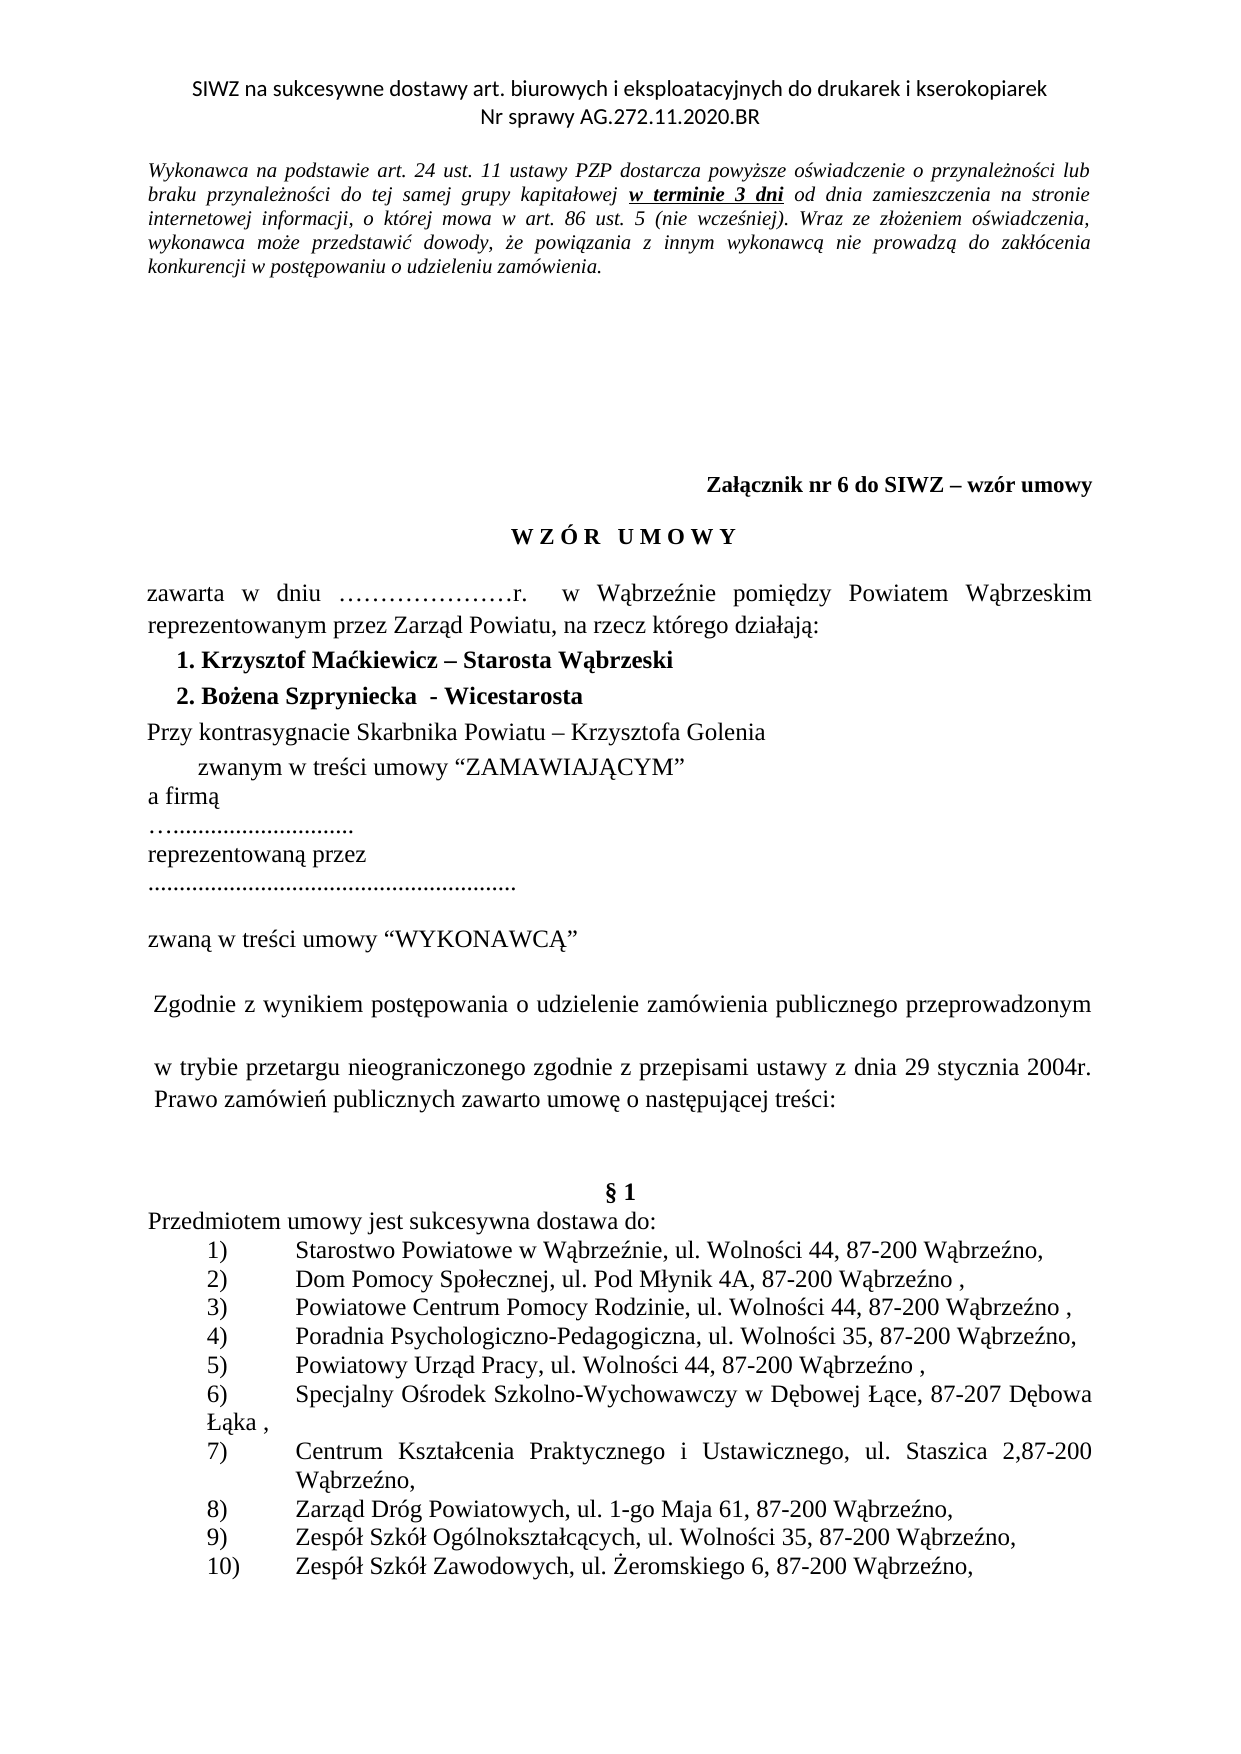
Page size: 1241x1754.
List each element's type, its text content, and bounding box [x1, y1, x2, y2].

text W Z Ó R U M O W Y [154, 523, 1093, 550]
text Zgodnie z wynikiem postępowania o udzielenie zamówienia publicznego przeprowadzonym w trybie przetargu nieograniczonego zgodnie z przepisami ustawy z dnia 29 stycznia 2004r. Prawo zamówień publicznych zawarto umowę o następującej treści: [153, 989, 1093, 1113]
text reprezentowaną przez [148, 839, 1093, 867]
list Centrum Kształcenia Praktycznego i Ustawicznego, ul. Staszica 2,87-200 Wąbrzeźno, [207, 1436, 1093, 1494]
text Wykonawca na podstawie art. 24 ust. 11 ustawy PZP dostarcza powyższe oświadczenie o przynależności lub braku przynależności do tej samej grupy kapitałowej w terminie 3 dni od dnia zamieszczenia na stronie internetowej informacji, o której mowa w art. 86 ust. 5 (nie wcześniej). Wraz ze złożeniem oświadczenia, wykonawca może przedstawić dowody, że powiązania z innym wykonawcą nie prowadzą do zakłócenia konkurencji w postępowaniu o udzieleniu zamówienia. [148, 158, 1093, 278]
text Przedmiotem umowy jest sukcesywna dostawa do: [148, 1206, 1093, 1235]
list Poradnia Psychologiczno-Pedagogiczna, ul. Wolności 35, 87-200 Wąbrzeźno, [207, 1321, 1093, 1350]
list Zespół Szkół Zawodowych, ul. Żeromskiego 6, 87-200 Wąbrzeźno, [207, 1551, 1093, 1580]
list Dom Pomocy Społecznej, ul. Pod Młynik 4A, 87-200 Wąbrzeźno , [207, 1264, 1093, 1292]
list Specjalny Ośrodek Szkolno-Wychowawczy w Dębowej Łące, 87-207 Dębowa Łąka , [207, 1379, 1093, 1436]
list Zarząd Dróg Powiatowych, ul. 1-go Maja 61, 87-200 Wąbrzeźno, [207, 1494, 1093, 1522]
text zawarta w dniu …………………r. w Wąbrzeźnie pomiędzy Powiatem Wąbrzeskim reprezentowanym przez Zarząd Powiatu, na rzecz którego działają: [147, 578, 1093, 639]
text 2. Bożena Szpryniecka - Wicestarosta [176, 681, 1093, 710]
text Załącznik nr 6 do SIWZ – wzór umowy [148, 471, 1093, 497]
text ........................................................... [148, 867, 1093, 924]
text zwaną w treści umowy “WYKONAWCĄ” [148, 924, 1093, 953]
text Przy kontrasygnacie Skarbnika Powiatu – Krzysztofa Golenia [147, 717, 1093, 746]
list Powiatowy Urząd Pracy, ul. Wolności 44, 87-200 Wąbrzeźno , [207, 1350, 1093, 1379]
text § 1 [148, 1177, 1093, 1206]
list Powiatowe Centrum Pomocy Rodzinie, ul. Wolności 44, 87-200 Wąbrzeźno , [207, 1292, 1093, 1321]
list Starostwo Powiatowe w Wąbrzeźnie, ul. Wolności 44, 87-200 Wąbrzeźno, [207, 1235, 1093, 1264]
text a firmą [148, 781, 1093, 810]
list Zespół Szkół Ogólnokształcących, ul. Wolności 35, 87-200 Wąbrzeźno, [207, 1522, 1093, 1551]
text …............................. [148, 810, 1093, 839]
text zwanym w treści umowy “ZAMAWIAJĄCYM” [154, 752, 1093, 781]
text 1. Krzysztof Maćkiewicz – Starosta Wąbrzeski [176, 646, 1093, 674]
